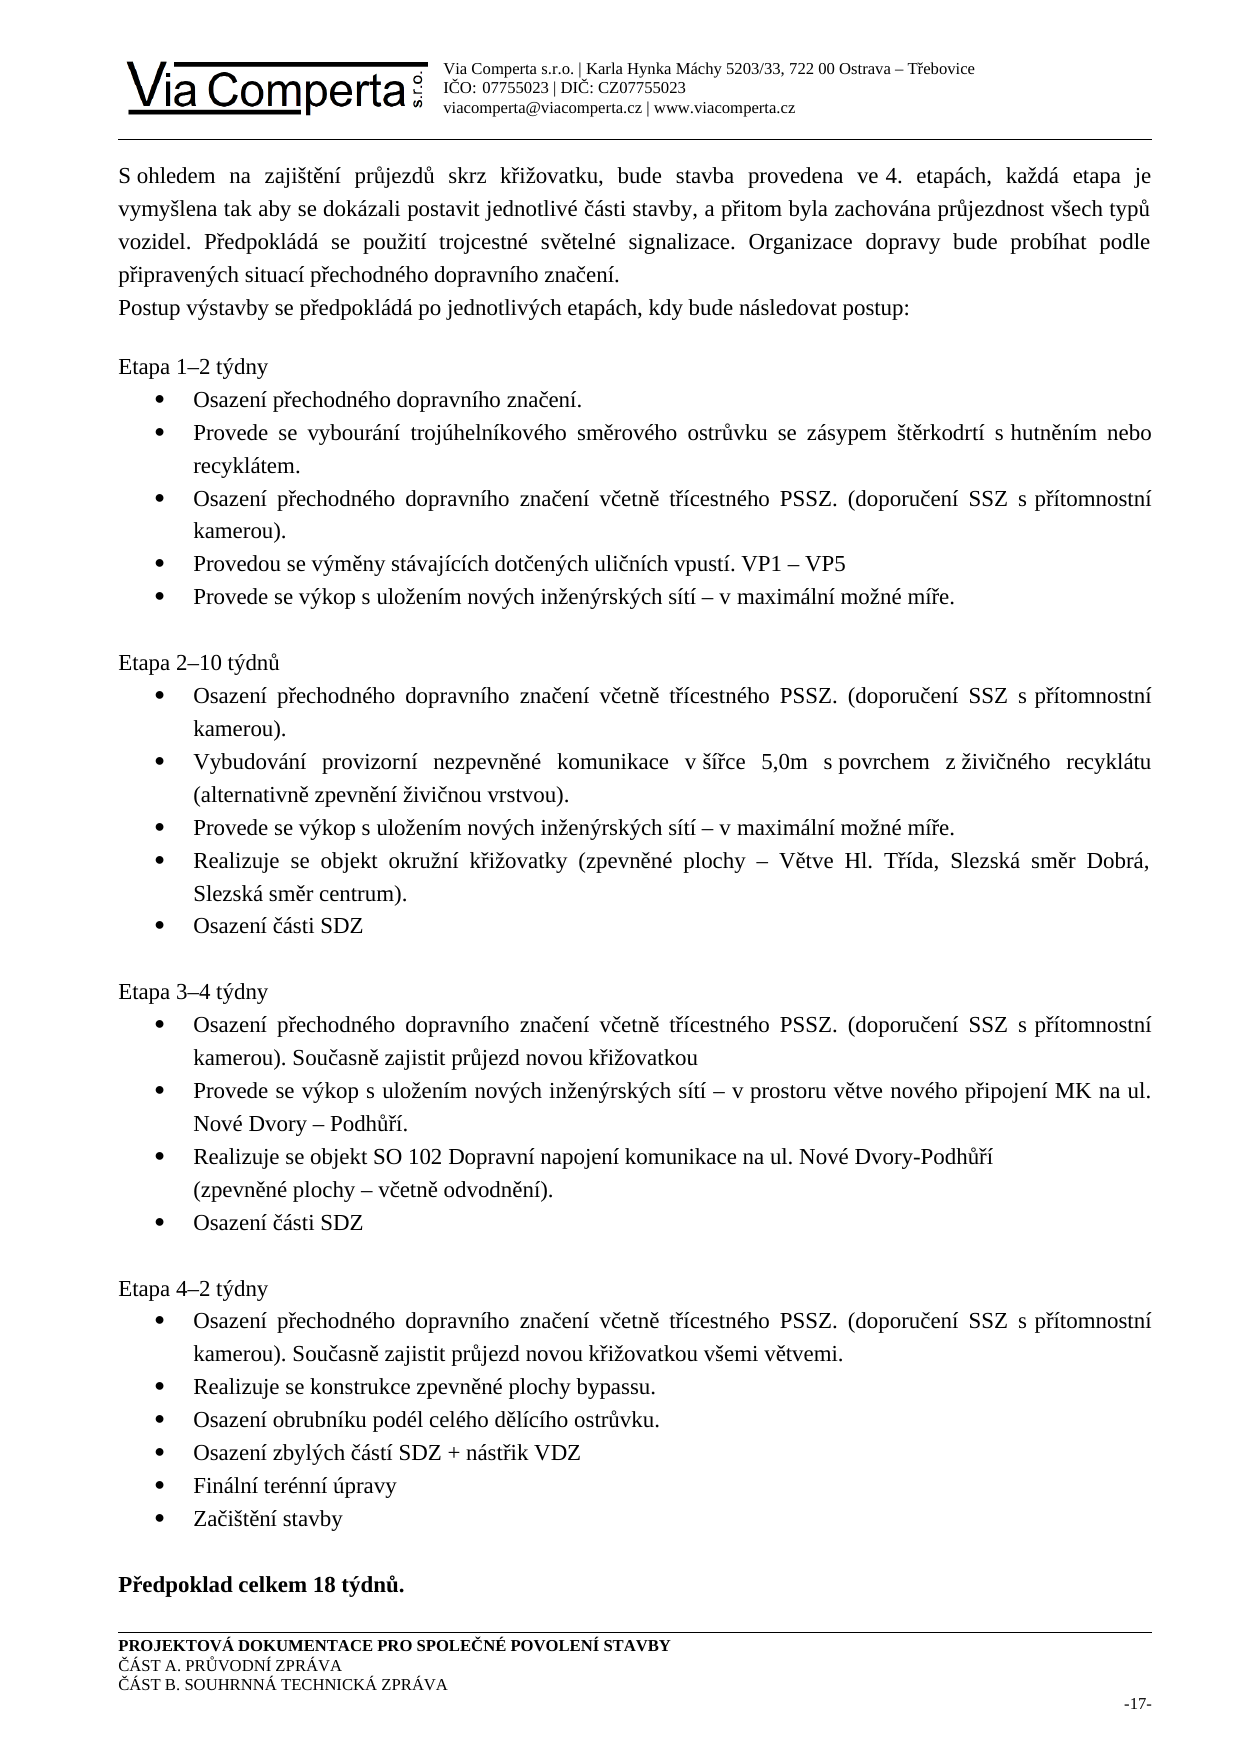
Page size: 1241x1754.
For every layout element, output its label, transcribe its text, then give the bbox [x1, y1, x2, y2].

list Provede se výkop s uložením nových inženýrských sítí – v maximální možné míře. [156, 814, 1152, 840]
text Postup výstavby se předpokládá po jednotlivých etapách, kdy bude následovat postup: [118, 294, 1152, 320]
list Realizuje se objekt SO 102 Dopravní napojení komunikace na ul. Nové Dvory-Podhůří [156, 1143, 1152, 1169]
list Vybudování provizorní nezpevněné komunikace v šířce 5,0m s povrchem z živičného recyklátu (alternativně zpevnění živičnou vrstvou). [156, 748, 1152, 807]
picture [118, 53, 435, 126]
text Etapa 3–4 týdny [118, 978, 1152, 1005]
list Osazení obrubníku podél celého dělícího ostrůvku. [156, 1406, 1152, 1433]
list Osazení zbylých částí SDZ + nástřik VDZ [156, 1439, 1152, 1466]
list Začištění stavby [156, 1505, 1152, 1531]
list Provede se výkop s uložením nových inženýrských sítí – v maximální možné míře. [156, 583, 1152, 610]
text Etapa 4–2 týdny [118, 1275, 1152, 1301]
list Osazení přechodného dopravního značení včetně třícestného PSSZ. (doporučení SSZ s přítomnostní kamerou). [156, 485, 1152, 544]
text S ohledem na zajištění průjezdů skrz křižovatku, bude stavba provedena ve 4. etapách, každá etapa je vymyšlena tak aby se dokázali postavit jednotlivé části stavby, a přitom byla zachována průjezdnost všech typů vozidel. Předpokládá se použití trojcestné světelné signalizace. Organizace dopravy bude probíhat podle připravených situací přechodného dopravního značení. [118, 162, 1152, 287]
list Osazení přechodného dopravního značení včetně třícestného PSSZ. (doporučení SSZ s přítomnostní kamerou). Současně zajistit průjezd novou křižovatkou všemi větvemi. [156, 1308, 1152, 1367]
text Předpoklad celkem 18 týdnů. [118, 1571, 1152, 1597]
list Osazení přechodného dopravního značení včetně třícestného PSSZ. (doporučení SSZ s přítomnostní kamerou). [156, 682, 1152, 741]
list Osazení části SDZ [156, 913, 1152, 939]
list Provedou se výměny stávajících dotčených uličních vpustí. VP1 – VP5 [156, 551, 1152, 577]
list (zpevněné plochy – včetně odvodnění). [193, 1176, 1152, 1202]
list Finální terénní úpravy [156, 1472, 1152, 1498]
text Etapa 1–2 týdny [118, 353, 1152, 379]
text Etapa 2–10 týdnů [118, 649, 1152, 676]
list Osazení přechodného dopravního značení. [156, 386, 1152, 412]
list Osazení přechodného dopravního značení včetně třícestného PSSZ. (doporučení SSZ s přítomnostní kamerou). Současně zajistit průjezd novou křižovatkou [156, 1011, 1152, 1071]
list Realizuje se objekt okružní křižovatky (zpevněné plochy – Větve Hl. Třída, Slezská směr Dobrá, Slezská směr centrum). [156, 847, 1152, 906]
list Provede se výkop s uložením nových inženýrských sítí – v prostoru větve nového připojení MK na ul. Nové Dvory – Podhůří. [156, 1077, 1152, 1136]
list Realizuje se konstrukce zpevněné plochy bypassu. [156, 1373, 1152, 1400]
list Osazení části SDZ [156, 1209, 1152, 1235]
list Provede se vybourání trojúhelníkového směrového ostrůvku se zásypem štěrkodrtí s hutněním nebo recyklátem. [156, 419, 1152, 478]
